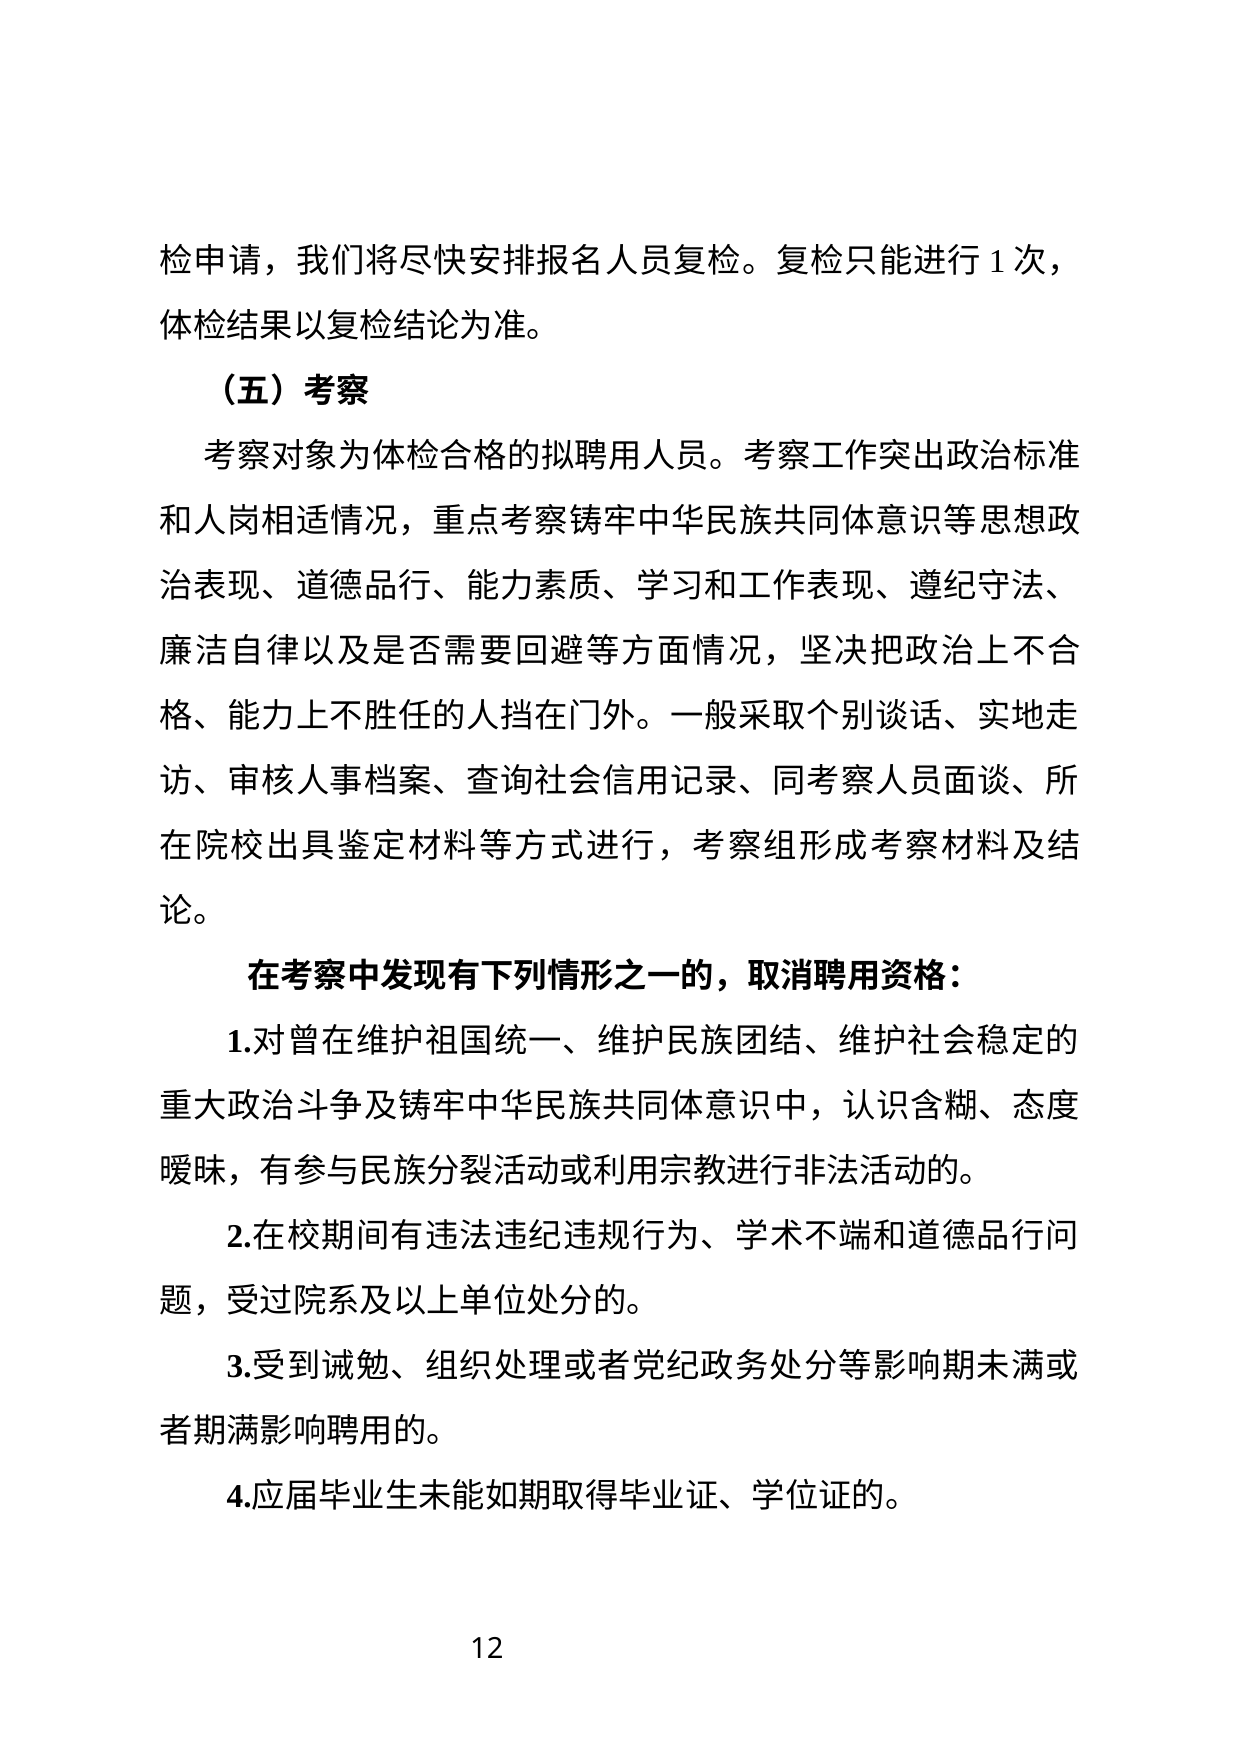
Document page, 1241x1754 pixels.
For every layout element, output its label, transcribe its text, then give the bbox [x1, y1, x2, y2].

text 在考察中发现有下列情形之一的，取消聘用资格： [159, 941, 1081, 1006]
text 3.受到诫勉、组织处理或者党纪政务处分等影响期未满或者期满影响聘用的。 [159, 1331, 1081, 1461]
text 2.在校期间有违法违纪违规行为、学术不端和道德品行问题，受过院系及以上单位处分的。 [159, 1201, 1081, 1331]
text 4.应届毕业生未能如期取得毕业证、学位证的。 [159, 1461, 1081, 1526]
text 1.对曾在维护祖国统一、维护民族团结、维护社会稳定的重大政治斗争及铸牢中华民族共同体意识中，认识含糊、态度暧昧，有参与民族分裂活动或利用宗教进行非法活动的。 [159, 1006, 1081, 1201]
list （五）考察 考察对象为体检合格的拟聘用人员。考察工作突出政治标准和人岗相适情况，重点考察铸牢中华民族共同体意识等思想政治表现、道德品行、能力素质、学习和工作表现、遵纪守法、廉洁自律以及是否需要回避等方面情况，坚决把政治上不合格、能力上不胜任的人挡在门外。一般采取个别谈话、实地走访、审核人事档案、查询社会信用记录、同考察人员面谈、所在院校出具鉴定材料等方式进行，考察组形成考察材料及结论。 [159, 356, 1081, 941]
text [159, 226, 1081, 356]
